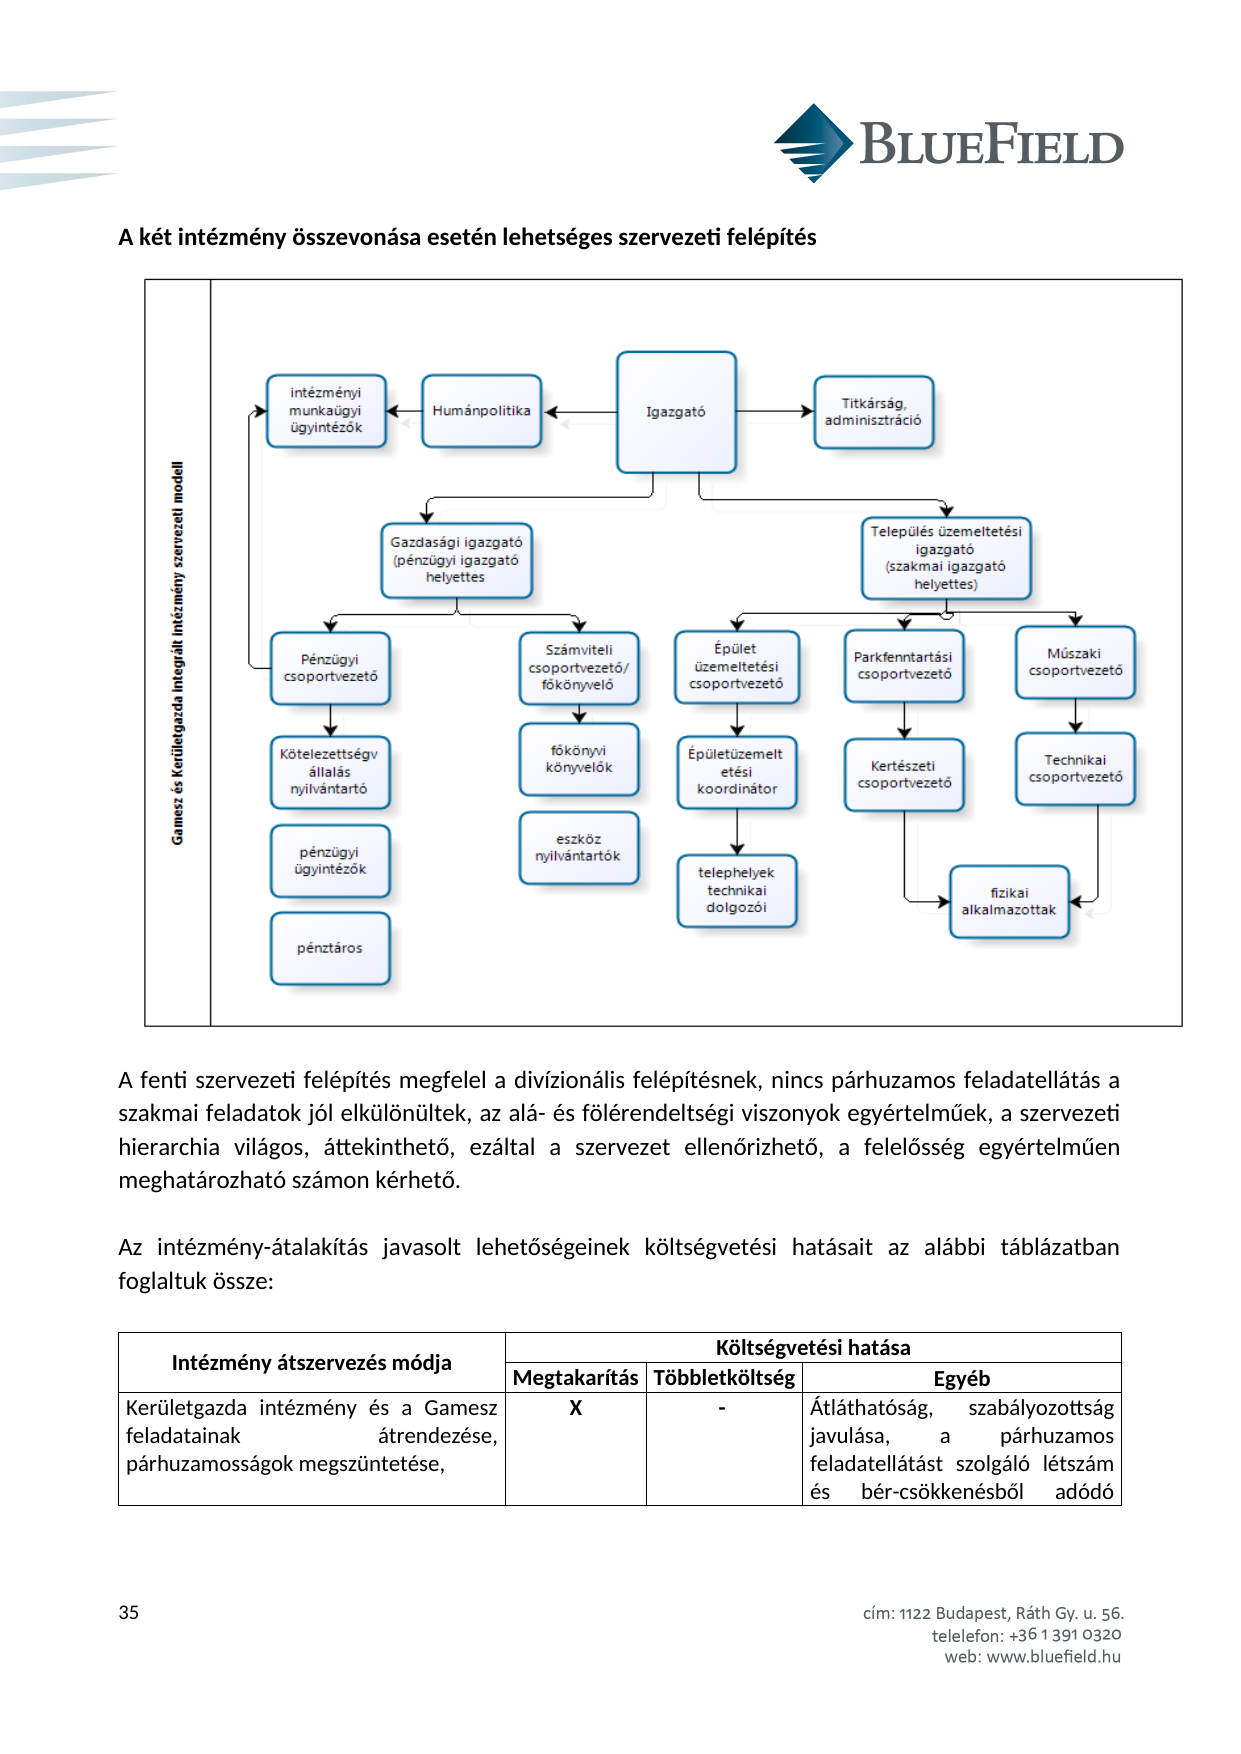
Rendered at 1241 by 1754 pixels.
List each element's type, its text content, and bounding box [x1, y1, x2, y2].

text Az intézmény-átalakítás javasolt lehetőségeinek költségvetési hatásait az alábbi táblázatban foglaltuk össze: [118, 1231, 1122, 1296]
table_header Költségvetési hatása [506, 1333, 1121, 1362]
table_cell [803, 1393, 1121, 1505]
table_cell Megtakarítás [506, 1363, 646, 1392]
table_cell Többletköltség [647, 1363, 802, 1392]
text A fenti szervezeti felépítés megfelel a divízionális felépítésnek, nincs párhuzamos feladatellátás a szakmai feladatok jól elkülönültek, az alá- és fölérendeltségi viszonyok egyértelműek, a szervezeti hierarchia világos, áttekinthető, ezáltal a szervezet ellenőrizhető, a felelősség egyértelműen meghatározható számon kérhető. [118, 1064, 1122, 1195]
table_cell Egyéb [803, 1363, 1121, 1392]
text A két intézmény összevonása esetén lehetséges szervezeti felépítés [118, 222, 1122, 252]
table_cell X [506, 1393, 646, 1505]
table_cell - [647, 1393, 802, 1505]
picture [0, 0, 1240, 1754]
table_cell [119, 1393, 505, 1505]
table_header Intézmény átszervezés módja [119, 1333, 505, 1392]
